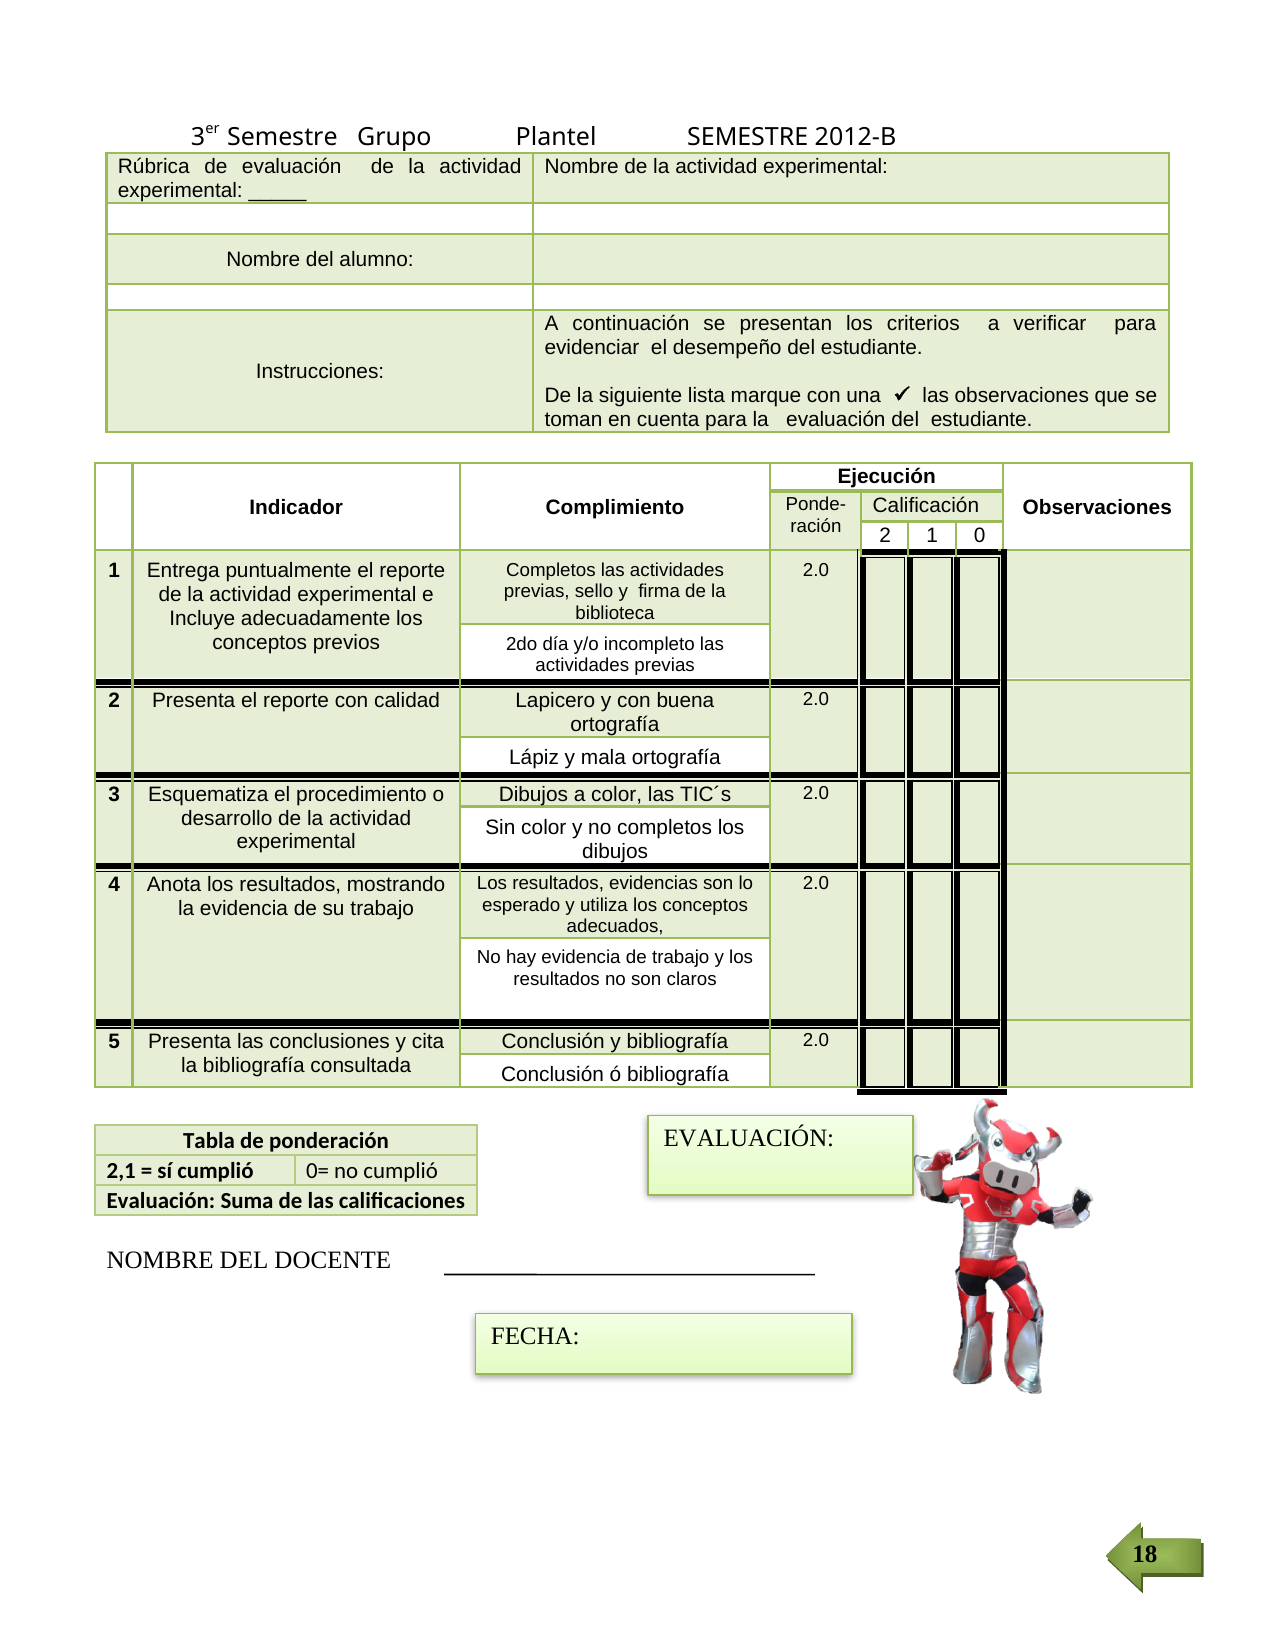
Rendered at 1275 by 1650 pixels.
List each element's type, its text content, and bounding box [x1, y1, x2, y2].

table_cell [866, 782, 904, 863]
table_cell [1007, 681, 1190, 772]
table_cell 5 [96, 1029, 131, 1086]
table_cell [1007, 1021, 1190, 1086]
table_cell [1007, 551, 1190, 678]
table_cell Conclusión ó bibliografía [461, 1055, 769, 1086]
table_cell Esquematiza el procedimiento o desarrollo de la actividad experimental [134, 782, 459, 863]
table_cell Lapicero y con buena ortografía [461, 688, 769, 736]
table_cell 2.0 [771, 688, 857, 772]
table_cell [960, 782, 998, 863]
table_cell 2 [862, 523, 907, 549]
table_cell 2,1 = sí cumplió [96, 1156, 294, 1184]
table_cell Entrega puntualmente el reporte de la actividad experimental e Incluye adecuadamente los conceptos previos [134, 551, 459, 678]
table_header Ejecución [771, 464, 1002, 488]
table_cell [960, 688, 998, 772]
table_cell Presenta el reporte con calidad [134, 688, 459, 772]
table_cell [960, 872, 998, 1019]
table_cell [866, 688, 904, 772]
table_cell Nombre del alumno: [108, 235, 532, 283]
table_header Complimiento [461, 464, 769, 549]
table_cell 2do día y/o incompleto las actividades previas [461, 625, 769, 678]
table_cell [960, 1029, 998, 1086]
text 3er Semestre Grupo Plantel SEMESTRE 2012-B [106, 118, 1169, 152]
table_cell 0 [957, 523, 1002, 549]
table_cell Anota los resultados, mostrando la evidencia de su trabajo [134, 872, 459, 1019]
picture [913, 1098, 1094, 1245]
picture [913, 1274, 1094, 1394]
table_cell 2.0 [771, 782, 857, 863]
table_cell [866, 558, 904, 678]
table_cell [960, 558, 998, 678]
table_cell A continuación se presentan los criterios a verificar para evidenciar el desempeño del estudiante. De la siguiente lista marque con una las observaciones que se toman en cuenta para la evaluación del estudiante. [534, 311, 1168, 431]
table_cell 1 [96, 551, 131, 678]
table_cell [913, 872, 951, 1019]
table_cell [913, 688, 951, 772]
table_header Nombre de la actividad experimental: [534, 154, 1168, 202]
table_cell [913, 558, 951, 678]
table_cell 2.0 [771, 551, 857, 678]
table_cell 1 [909, 523, 955, 549]
table_cell 2.0 [771, 1029, 857, 1086]
table_cell Instrucciones: [108, 311, 532, 431]
table_cell [913, 1029, 951, 1086]
table_header Rúbrica de evaluación de la actividad experimental: _____ [108, 154, 532, 202]
table_cell 2 [96, 688, 131, 772]
table_cell Completos las actividades previas, sello y firma de la biblioteca [461, 551, 769, 623]
table_cell Sin color y no completos los dibujos [461, 808, 769, 863]
table_cell Conclusión y bibliografía [461, 1029, 769, 1053]
table_cell Ponde- ración [771, 493, 860, 549]
table_cell Dibujos a color, las TIC´s [461, 782, 769, 805]
table_cell [913, 782, 951, 863]
table_cell 0= no cumplió [296, 1156, 476, 1184]
table_cell [866, 1029, 904, 1086]
table_cell [534, 235, 1168, 283]
table_cell Los resultados, evidencias son lo esperado y utiliza los conceptos adecuados, [461, 872, 769, 937]
table_cell Evaluación: Suma de las calificaciones [96, 1186, 476, 1214]
text NOMBRE DEL DOCENTE [106, 1245, 1169, 1274]
table_header Observaciones [1004, 464, 1190, 549]
table_header Indicador [134, 464, 459, 549]
table_cell [534, 204, 1168, 233]
table_cell 4 [96, 872, 131, 1019]
table_cell 3 [96, 782, 131, 863]
table_cell 2.0 [771, 872, 857, 1019]
table_header Tabla de ponderación [96, 1126, 476, 1154]
table_cell Lápiz y mala ortografía [461, 738, 769, 772]
table_cell [1007, 774, 1190, 863]
table_cell [534, 285, 1168, 309]
table_cell [108, 285, 532, 309]
table_header [96, 464, 131, 549]
table_cell Calificación [862, 493, 1002, 520]
table_cell No hay evidencia de trabajo y los resultados no son claros [461, 939, 769, 1019]
table_cell [1007, 865, 1190, 1019]
table_cell Presenta las conclusiones y cita la bibliografía consultada [134, 1029, 459, 1086]
table_cell [108, 204, 532, 233]
table_cell [866, 872, 904, 1019]
